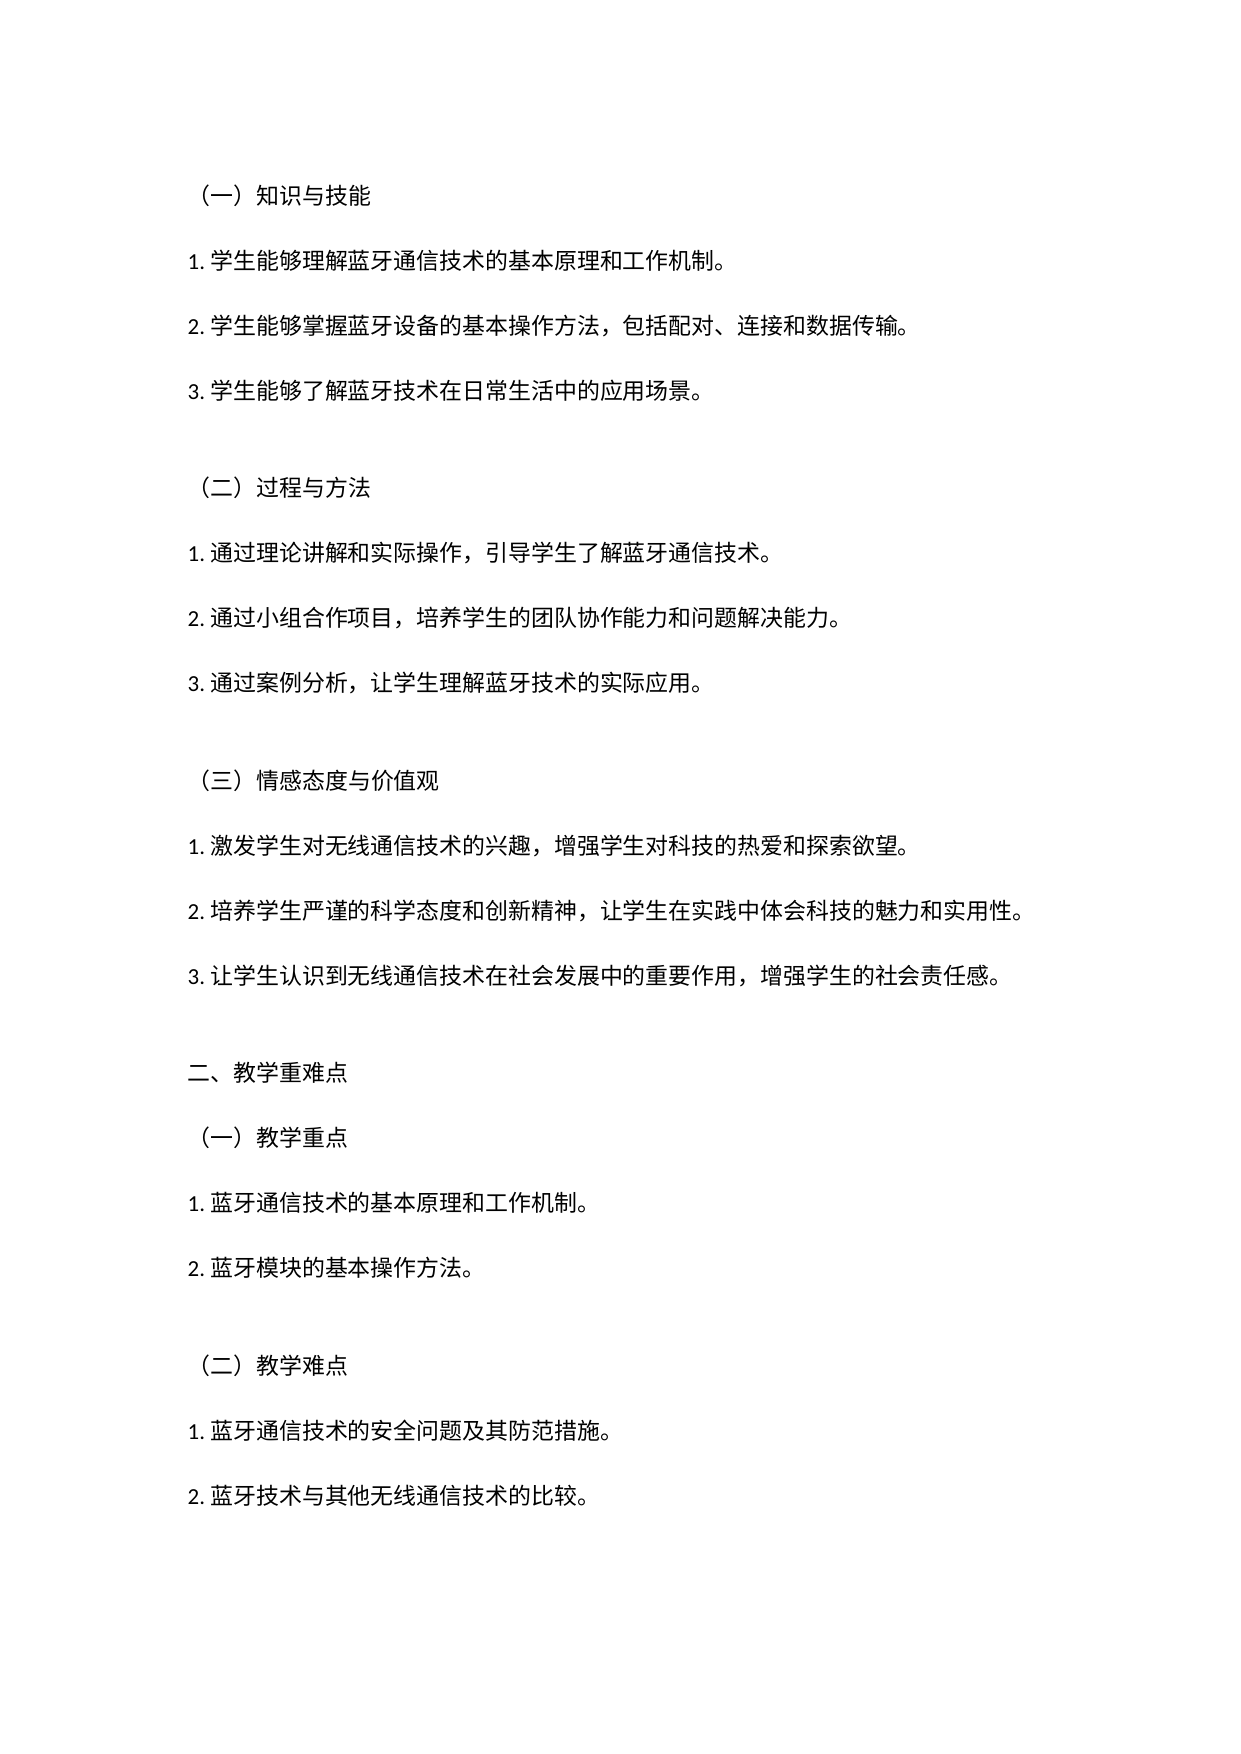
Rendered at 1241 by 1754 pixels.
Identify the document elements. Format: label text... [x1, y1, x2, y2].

list 1. 蓝牙通信技术的安全问题及其防范措施。 [187, 1397, 1053, 1462]
list 2. 培养学生严谨的科学态度和创新精神，让学生在实践中体会科技的魅力和实用性。 [187, 877, 1053, 942]
list 1. 通过理论讲解和实际操作，引导学生了解蓝牙通信技术。 [187, 519, 1053, 584]
list 二、教学重难点 [187, 1039, 1053, 1104]
list 3. 让学生认识到无线通信技术在社会发展中的重要作用，增强学生的社会责任感。 [187, 942, 1053, 1007]
list 3. 学生能够了解蓝牙技术在日常生活中的应用场景。 [187, 357, 1053, 422]
list （一）教学重点 [187, 1104, 1053, 1169]
list （二）教学难点 [187, 1332, 1053, 1397]
list 2. 学生能够掌握蓝牙设备的基本操作方法，包括配对、连接和数据传输。 [187, 292, 1053, 357]
list （一）知识与技能 [187, 162, 1053, 227]
list 1. 蓝牙通信技术的基本原理和工作机制。 [187, 1169, 1053, 1234]
list （三）情感态度与价值观 [187, 747, 1053, 812]
list 2. 蓝牙模块的基本操作方法。 [187, 1234, 1053, 1299]
list 1. 学生能够理解蓝牙通信技术的基本原理和工作机制。 [187, 227, 1053, 292]
list 2. 通过小组合作项目，培养学生的团队协作能力和问题解决能力。 [187, 584, 1053, 649]
list 2. 蓝牙技术与其他无线通信技术的比较。 [187, 1462, 1053, 1527]
list （二）过程与方法 [187, 454, 1053, 519]
list 3. 通过案例分析，让学生理解蓝牙技术的实际应用。 [187, 649, 1053, 714]
list 1. 激发学生对无线通信技术的兴趣，增强学生对科技的热爱和探索欲望。 [187, 812, 1053, 877]
